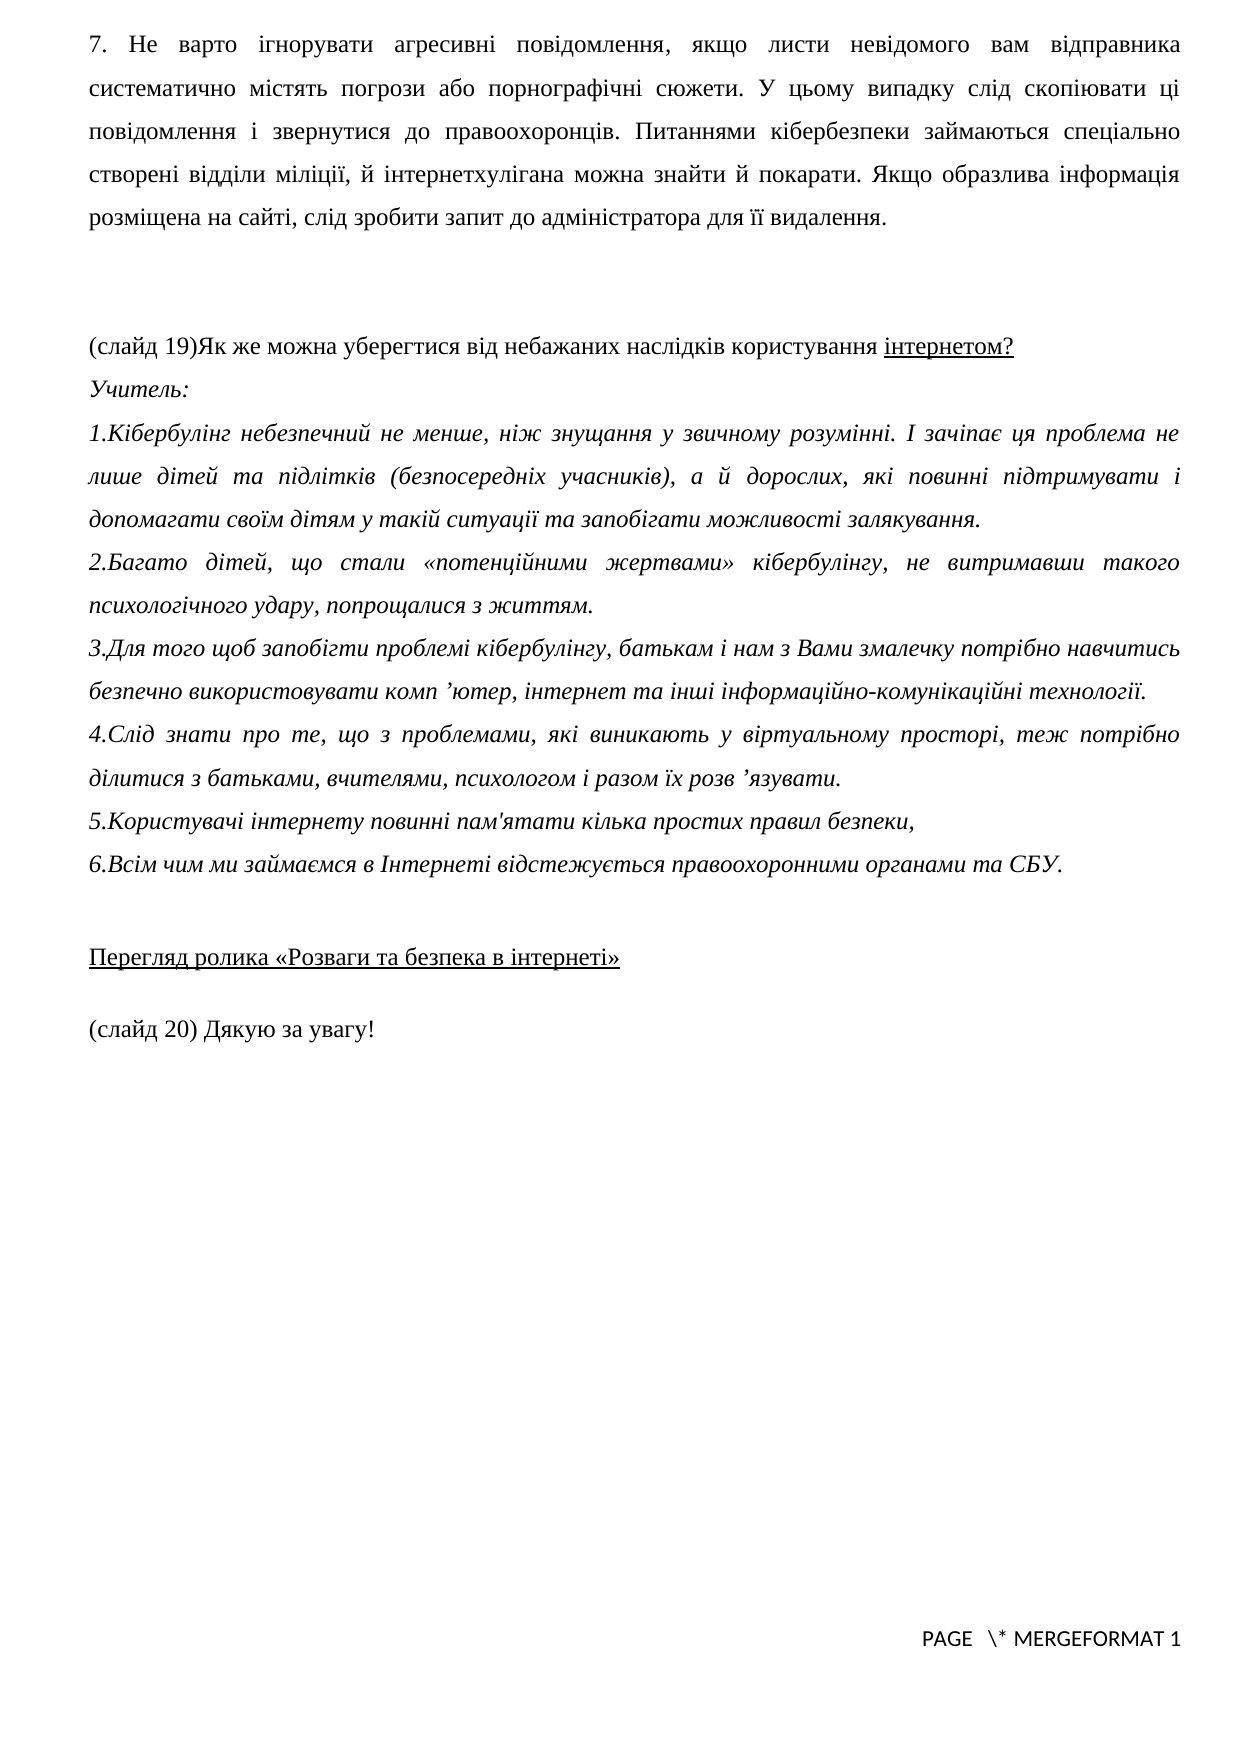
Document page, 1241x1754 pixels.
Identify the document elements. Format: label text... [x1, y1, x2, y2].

text 4.Слід знати про те, що з проблемами, які виникають у віртуальному просторі, теж потрібно ділитися з батьками, вчителями, психологом і разом їх розв ’язувати. [89, 719, 1181, 791]
text (слайд 19)Як же можна уберегтися від небажаних наслідків користування інтернетом? [89, 331, 1181, 360]
text 1.Кібербулінг небезпечний не менше, ніж знущання у звичному розумінні. І зачіпає ця проблема не лише дітей та підлітків (безпосередніх учасників), а й дорослих, які повинні підтримувати і допомагати своїм дітям у такій ситуації та запобігати можливості залякування. [89, 418, 1181, 533]
text 3.Для того щоб запобігти проблемі кібербулінгу, батькам і нам з Вами змалечку потрібно навчитись безпечно використовувати комп ’ютер, інтернет та інші інформаційно-комунікаційні технології. [89, 633, 1181, 705]
text 6.Всім чим ми займаємся в Інтернеті відстежується правоохоронними органами та СБУ. [89, 849, 1181, 878]
text 5.Користувачі інтернету повинні пам'ятати кілька простих правил безпеки, [89, 806, 1181, 834]
text Учитель: [89, 374, 1181, 403]
text Перегляд ролика «Розваги та безпека в інтернеті» [89, 942, 1181, 971]
text (слайд 20) Дякую за увагу! [89, 1014, 1181, 1043]
text 7. Не варто ігнорувати агресивні повідомлення, якщо листи невідомого вам відправника систематично містять погрози або порнографічні сюжети. У цьому випадку слід скопіювати ці повідомлення і звернутися до правоохоронців. Питаннями кібербезпеки займаються спеціально створені відділи міліції, й інтернетхулігана можна знайти й покарати. Якщо образлива інформація розміщена на сайті, слід зробити запит до адміністратора для її видалення. [89, 29, 1181, 231]
text 2.Багато дітей, що стали «потенційними жертвами» кібербулінгу, не витримавши такого психологічного удару, попрощалися з життям. [89, 547, 1181, 619]
